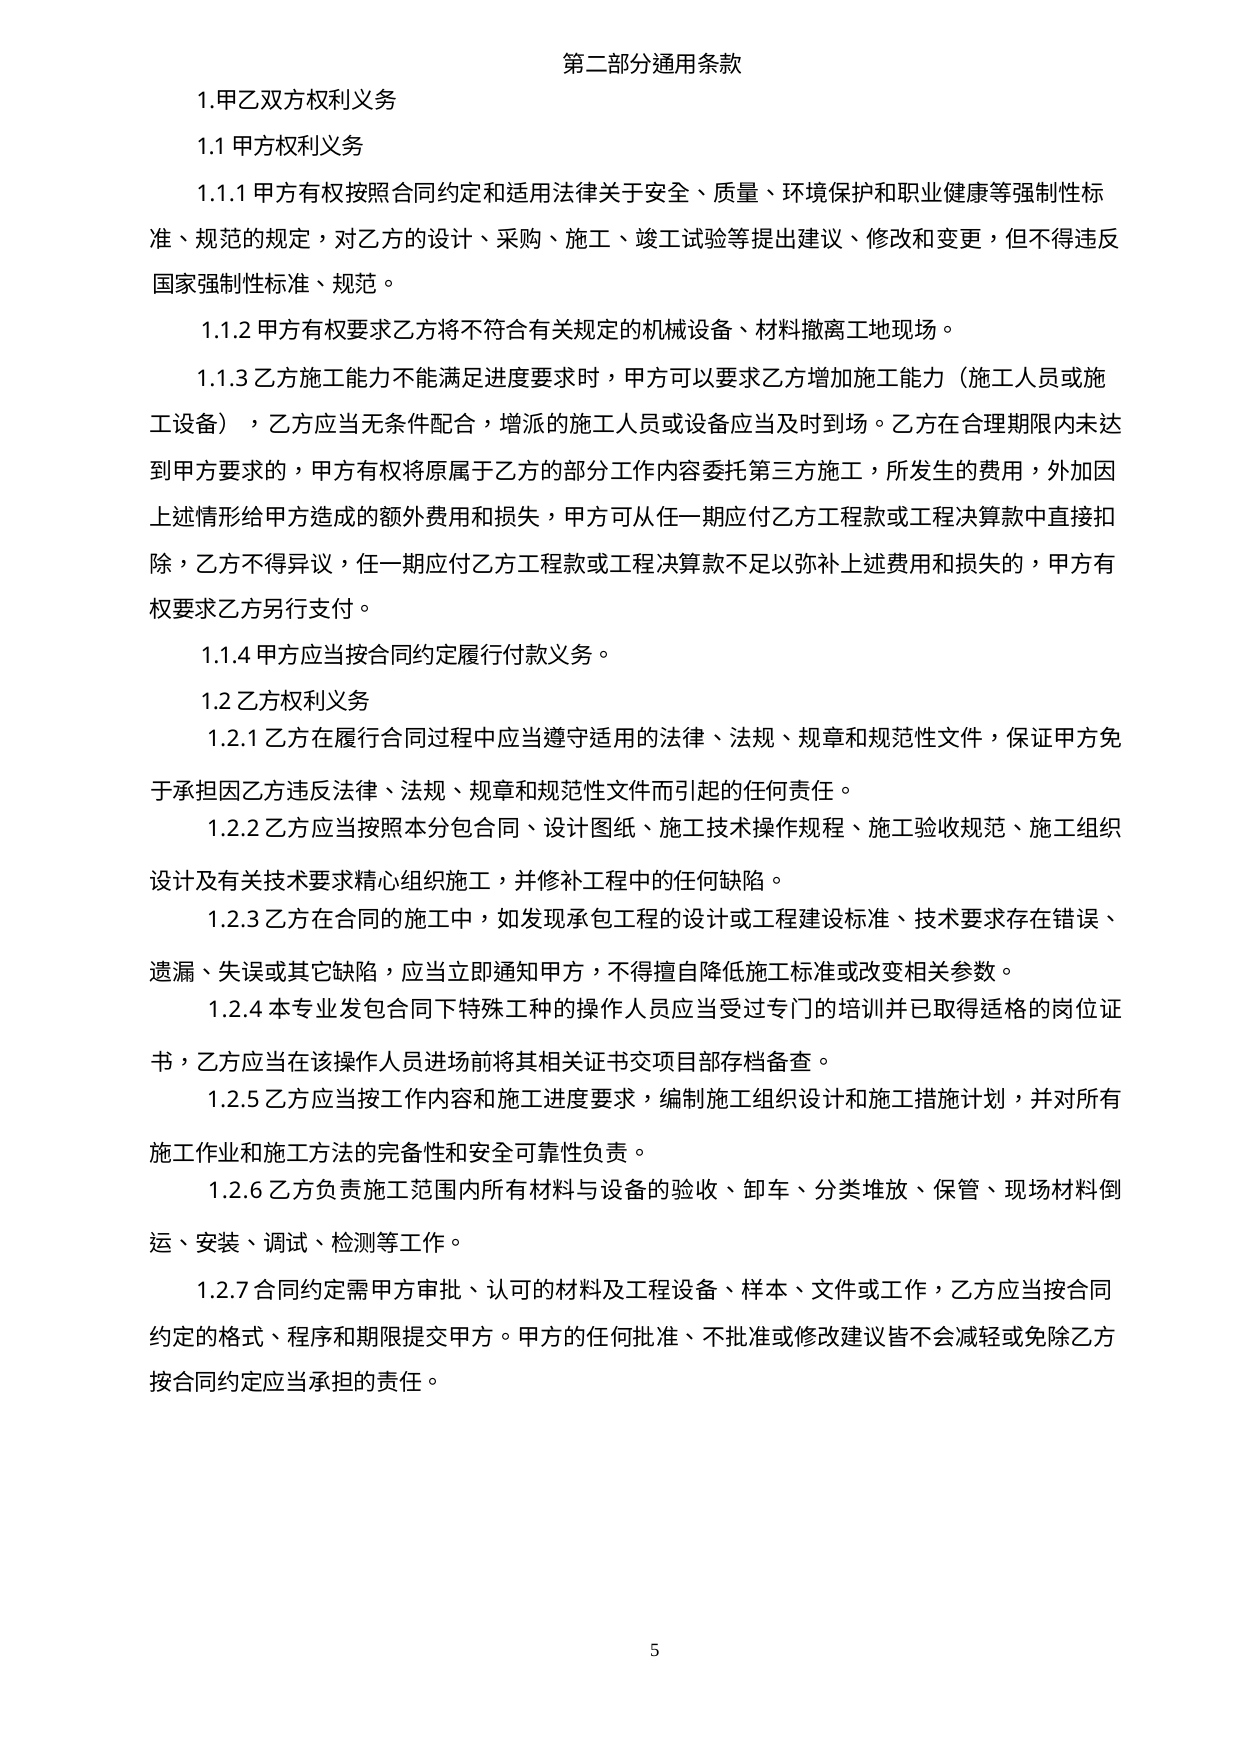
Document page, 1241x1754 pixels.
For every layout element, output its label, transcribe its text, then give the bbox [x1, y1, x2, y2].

text 1.2.1乙方在履行合同过程中应当遵守适用的法律、法规、规章和规范性文件，保证甲方免 [149, 732, 1122, 776]
text 1.2.5乙方应当按工作内容和施工进度要求，编制施工组织设计和施工措施计划，并对所有 [149, 1093, 1122, 1138]
text 国家强制性标准、规范。 [152, 270, 1122, 299]
text 按合同约定应当承担的责任。 [149, 1368, 1122, 1396]
text 1.1甲方权利义务 [196, 131, 1122, 160]
text 1.1.4甲方应当按合同约定履行付款义务。 [200, 640, 1122, 669]
text 1.甲乙双方权利义务 [196, 85, 1122, 114]
text 遗漏、失误或其它缺陷，应当立即通知甲方，不得擅自降低施工标准或改变相关参数。 [149, 957, 1122, 986]
text 1.1.1甲方有权按照合同约定和适用法律关于安全、质量、环境保护和职业健康等强制性标准、规范的规定，对乙方的设计、采购、施工、竣工试验等提出建议、修改和变更，但不得违反 [149, 177, 1122, 254]
text 第二部分通用条款 [562, 49, 1122, 78]
text 1.2.6乙方负责施工范围内所有材料与设备的验收、卸车、分类堆放、保管、现场材料倒 [149, 1184, 1122, 1228]
text 1.2.7合同约定需甲方审批、认可的材料及工程设备、样本、文件或工作，乙方应当按合同约定的格式、程序和期限提交甲方。甲方的任何批准、不批准或修改建议皆不会减轻或免除乙方 [149, 1274, 1122, 1352]
text 1.2.2乙方应当按照本分包合同、设计图纸、施工技术操作规程、施工验收规范、施工组织 [149, 822, 1122, 867]
text 设计及有关技术要求精心组织施工，并修补工程中的任何缺陷。 [149, 867, 1122, 896]
text 1.2.4本专业发包合同下特殊工种的操作人员应当受过专门的培训并已取得适格的岗位证 [149, 1003, 1122, 1048]
text 于承担因乙方违反法律、法规、规章和规范性文件而引起的任何责任。 [150, 776, 1122, 805]
text 1.1.2甲方有权要求乙方将不符合有关规定的机械设备、材料撤离工地现场。 [200, 316, 1122, 344]
text 1.2乙方权利义务 [200, 686, 1122, 715]
text 权要求乙方另行支付。 [149, 594, 1122, 623]
text 书，乙方应当在该操作人员进场前将其相关证书交项目部存档备查。 [150, 1048, 1122, 1076]
text 运、安装、调试、检测等工作。 [149, 1228, 1122, 1257]
text 1.2.3乙方在合同的施工中，如发现承包工程的设计或工程建设标准、技术要求存在错误、 [149, 913, 1122, 957]
text 施工作业和施工方法的完备性和安全可靠性负责。 [149, 1138, 1122, 1167]
text 1.1.3乙方施工能力不能满足进度要求时，甲方可以要求乙方增加施工能力（施工人员或施工设备），乙方应当无条件配合，增派的施工人员或设备应当及时到场。乙方在合理期限内未达到甲方要求的，甲方有权将原属于乙方的部分工作内容委托第三方施工，所发生的费用，外加因上述情形给甲方造成的额外费用和损失，甲方可从任一期应付乙方工程款或工程决算款中直接扣除，乙方不得异议，任一期应付乙方工程款或工程决算款不足以弥补上述费用和损失的，甲方有 [149, 362, 1122, 579]
